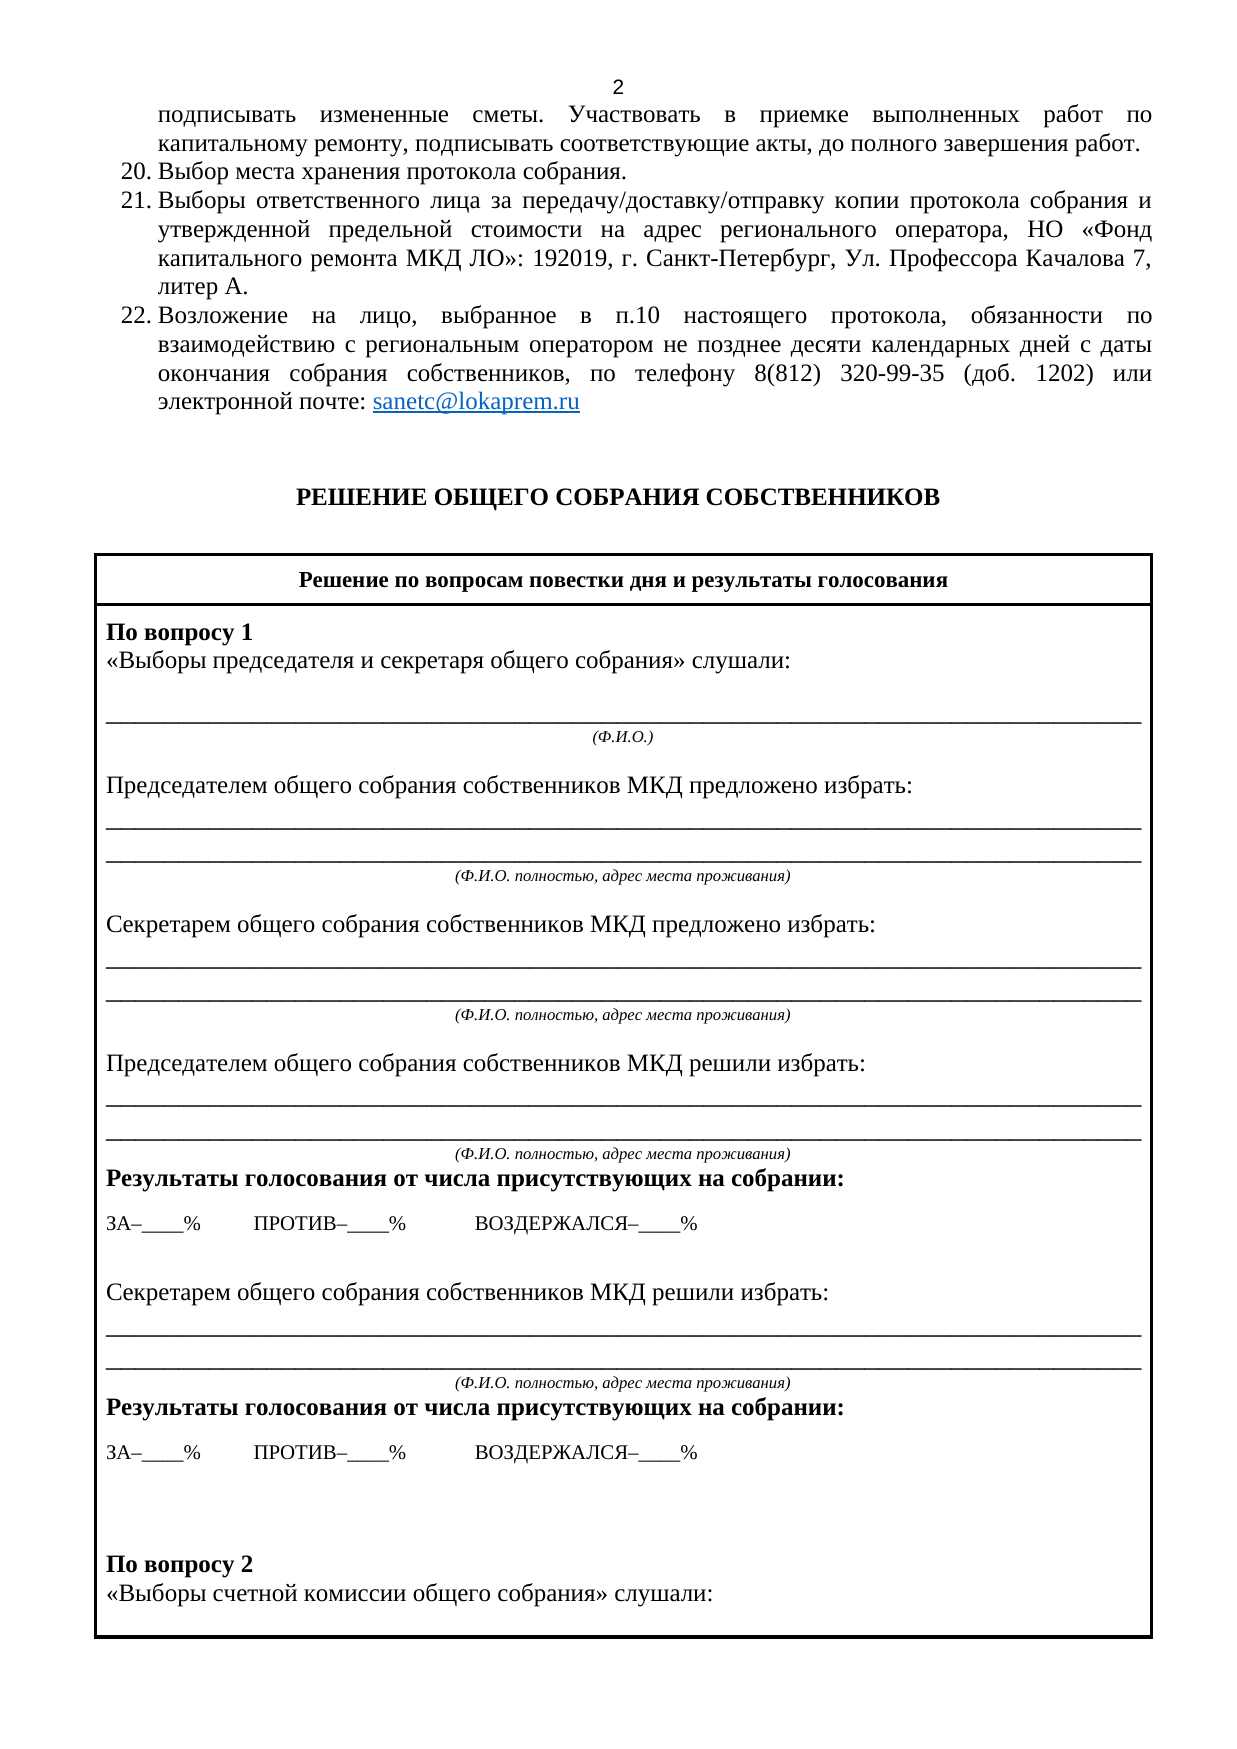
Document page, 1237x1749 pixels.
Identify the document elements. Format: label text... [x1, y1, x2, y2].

text РЕШЕНИЕ ОБЩЕГО СОБРАНИЯ СОБСТВЕННИКОВ [83, 482, 1153, 510]
table_header Решение по вопросам повестки дня и результаты голосования [97, 556, 1150, 603]
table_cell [97, 1539, 1150, 1635]
table_cell Секретарем общего собрания собственников МКД решили избрать: _______________________________________________________________________ _______________________________________________________________________ (Ф.И.О. полностью, адрес места проживания) Результаты голосования от числа присутствующих на собрании: ЗА–____% ПРОТИВ–____% ВОЗДЕРЖАЛСЯ–____% [97, 1267, 1150, 1535]
table_cell Председателем общего собрания собственников МКД предложено избрать: _______________________________________________________________________ _______________________________________________________________________ (Ф.И.О. полностью, адрес места проживания) [97, 760, 1150, 895]
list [121, 99, 1153, 156]
list Выбор места хранения протокола собрания. [121, 156, 1153, 185]
table_cell Председателем общего собрания собственников МКД решили избрать: _______________________________________________________________________ _______________________________________________________________________ (Ф.И.О. полностью, адрес места проживания) Результаты голосования от числа присутствующих на собрании: ЗА–____% ПРОТИВ–____% ВОЗДЕРЖАЛСЯ–____% [97, 1038, 1150, 1263]
table_cell Секретарем общего собрания собственников МКД предложено избрать: _______________________________________________________________________ _______________________________________________________________________ (Ф.И.О. полностью, адрес места проживания) [97, 899, 1150, 1034]
table_cell По вопросу 1 «Выборы председателя и секретаря общего собрания» слушали: _______________________________________________________________________ (Ф.И.О.) [97, 606, 1150, 756]
list Возложение на лицо, выбранное в п.10 настоящего протокола, обязанности по взаимодействию с региональным оператором не позднее десяти календарных дней с даты окончания собрания собственников, по телефону 8(812) 320-99-35 (доб. 1202) или электронной почте: sanetc@lokaprem.ru [121, 300, 1153, 415]
list Выборы ответственного лица за передачу/доставку/отправку копии протокола собрания и утвержденной предельной стоимости на адрес регионального оператора, НО «Фонд капитального ремонта МКД ЛО»: 192019, г. Санкт-Петербург, Ул. Профессора Качалова 7, литер А. [121, 185, 1153, 300]
